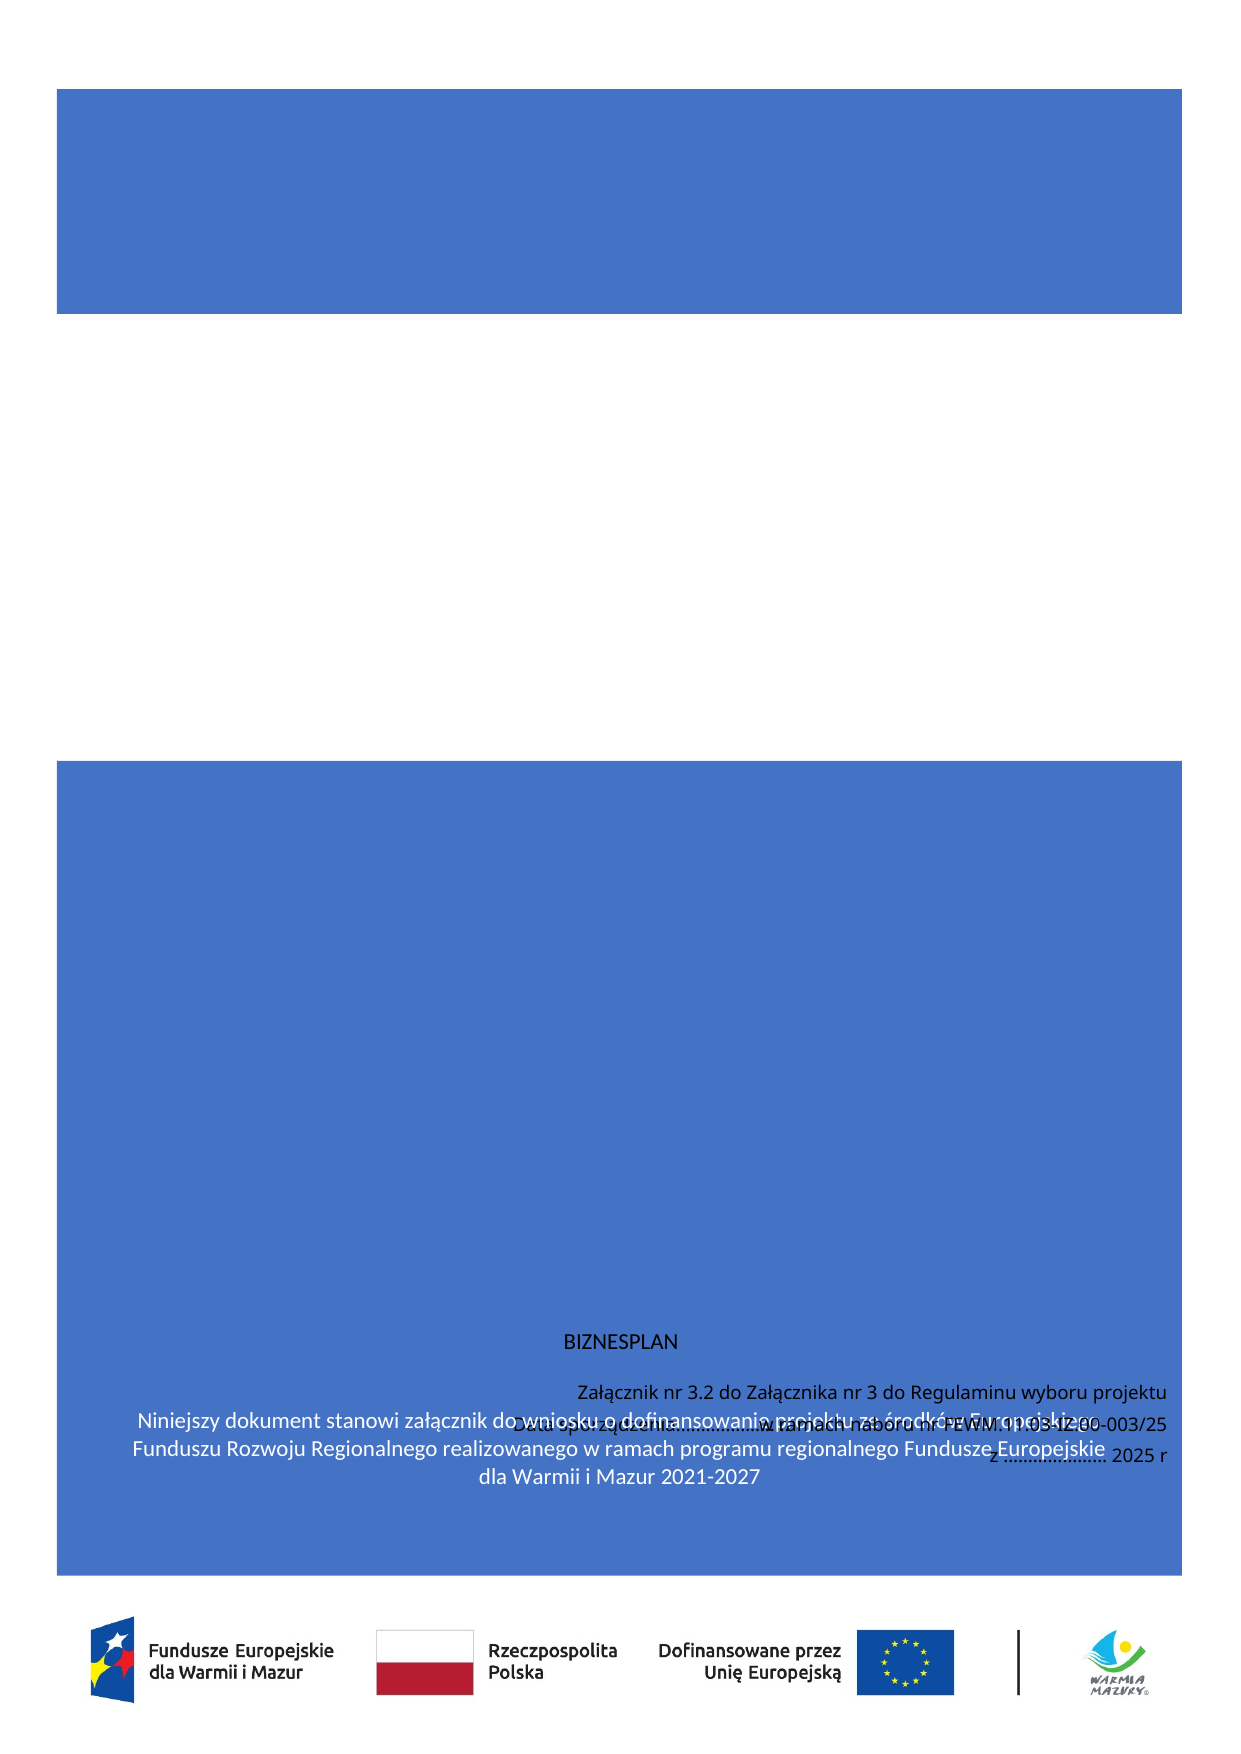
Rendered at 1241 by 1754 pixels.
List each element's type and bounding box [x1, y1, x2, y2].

picture [71, 1594, 1170, 1724]
